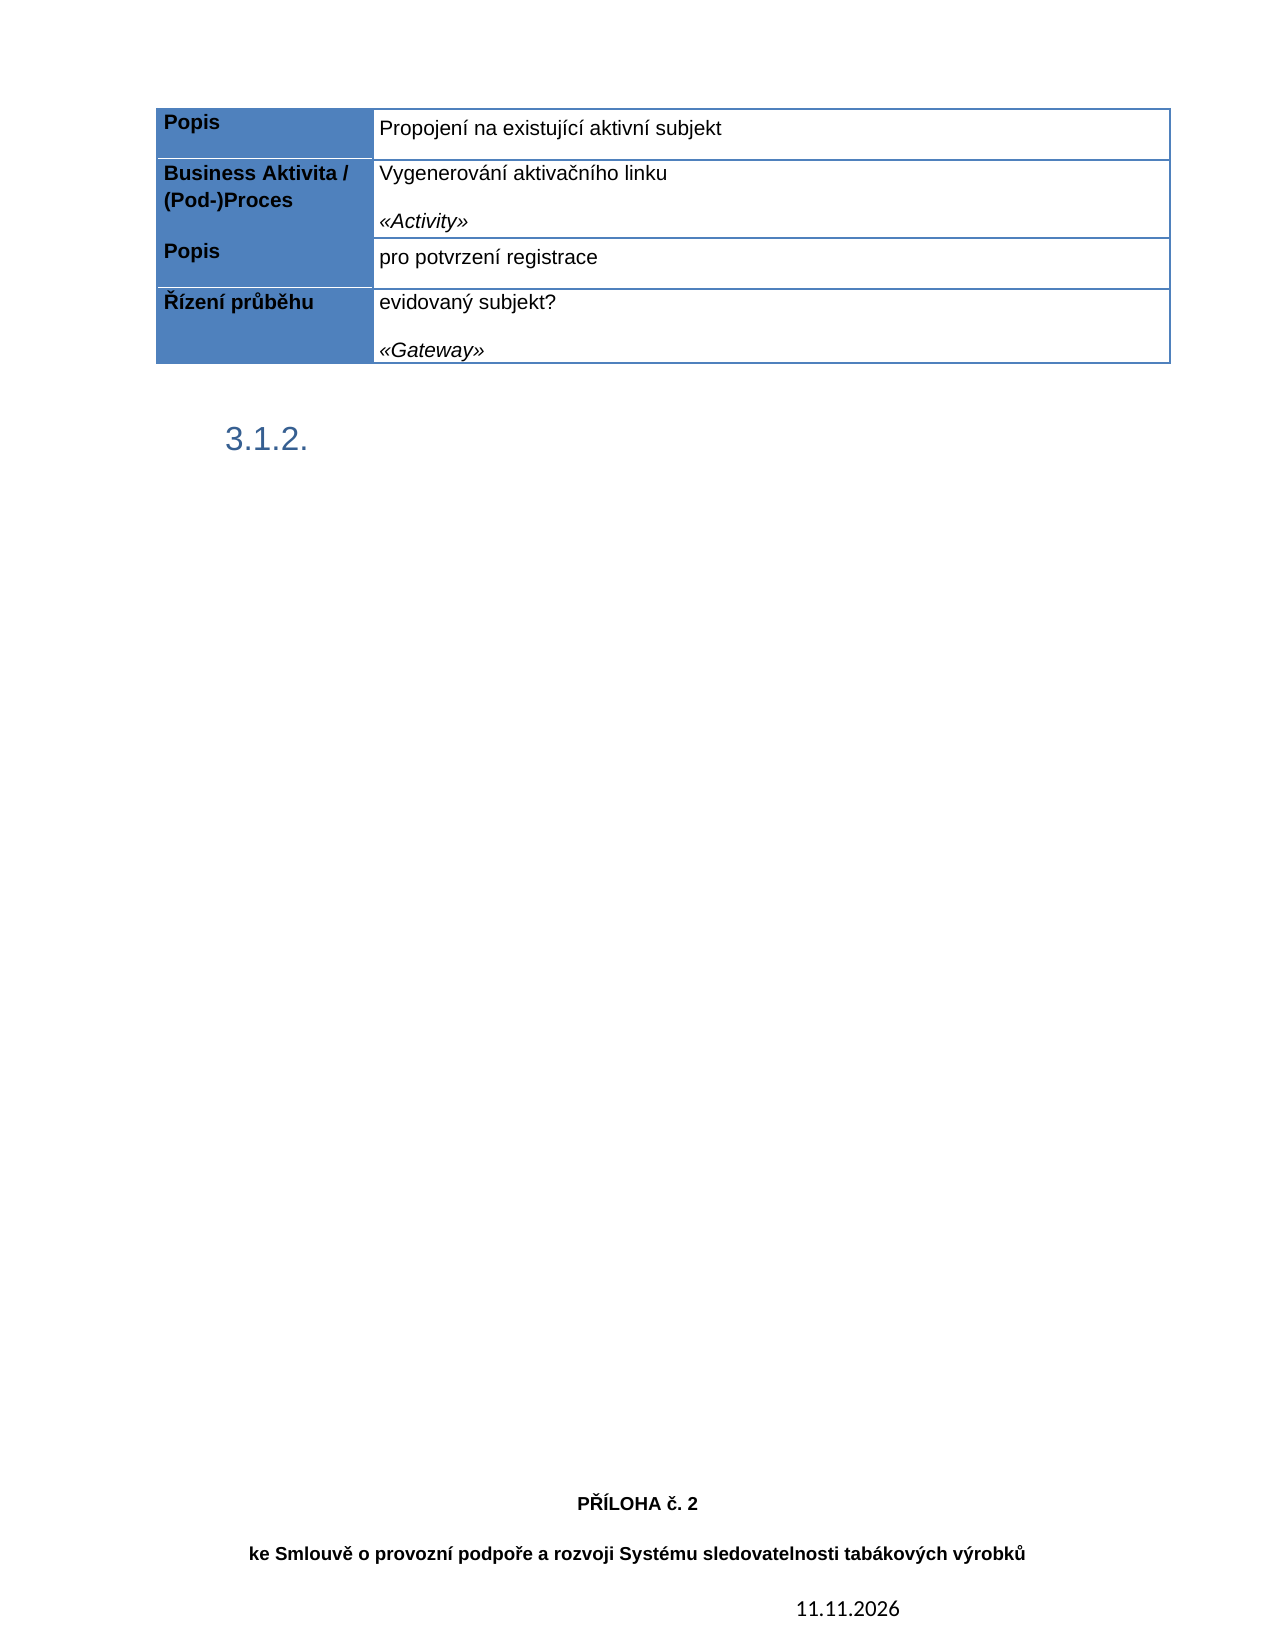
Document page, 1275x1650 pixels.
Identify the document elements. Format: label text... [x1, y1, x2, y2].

table_cell pro potvrzení registrace [374, 239, 1169, 287]
table_cell Business Aktivita / (Pod-)Proces [158, 161, 372, 237]
table_cell evidovaný subjekt? «Gateway» [374, 290, 1169, 362]
table_cell Popis [158, 239, 372, 287]
table_cell Vygenerování aktivačního linku «Activity» [374, 161, 1169, 237]
table_cell Řízení průběhu [158, 290, 372, 362]
table_cell Popis [158, 110, 372, 158]
table_cell Propojení na existující aktivní subjekt [374, 110, 1169, 158]
